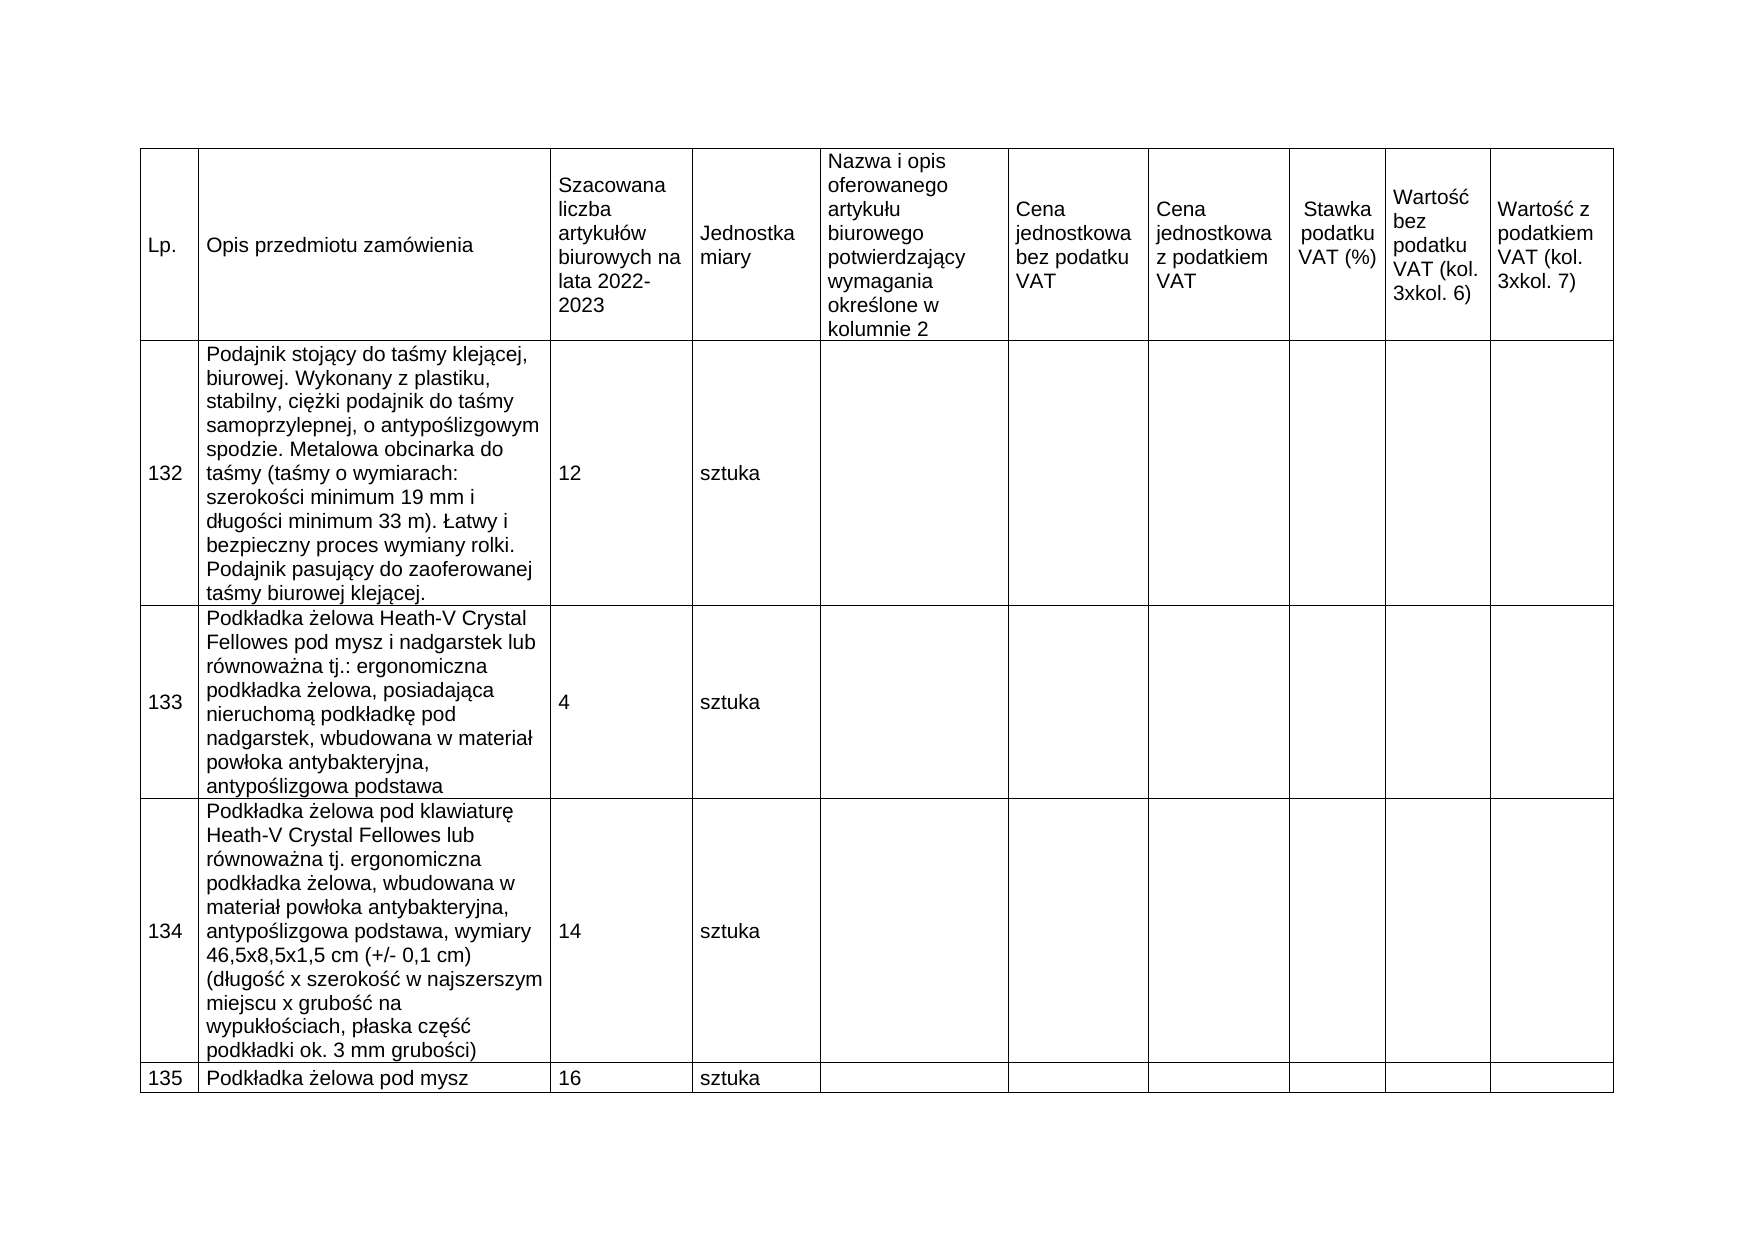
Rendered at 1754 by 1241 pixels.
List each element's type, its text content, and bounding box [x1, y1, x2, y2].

table_cell 4 [551, 606, 692, 798]
table_cell sztuka [693, 1063, 820, 1092]
table_cell 132 [141, 341, 198, 605]
table_cell 12 [551, 341, 692, 605]
table_cell [1386, 606, 1490, 798]
table_cell [1149, 606, 1289, 798]
table_cell [1009, 606, 1148, 798]
table_cell [1290, 1063, 1385, 1092]
table_header Cena jednostkowa z podatkiem VAT [1149, 149, 1289, 340]
table_header Wartość bez podatku VAT (kol. 3xkol. 6) [1386, 149, 1490, 340]
table_header Wartość z podatkiem VAT (kol. 3xkol. 7) [1491, 149, 1613, 340]
table_cell [1386, 341, 1490, 605]
table_cell 16 [551, 1063, 692, 1092]
table_header Nazwa i opis oferowanego artykułu biurowego potwierdzający wymagania określone w kolumnie 2 [821, 149, 1008, 340]
table_header Jednostka miary [693, 149, 820, 340]
table_cell [1290, 799, 1385, 1062]
table_cell Podkładka żelowa Heath-V Crystal Fellowes pod mysz i nadgarstek lub równoważna tj.: ergonomiczna podkładka żelowa, posiadająca nieruchomą podkładkę pod nadgarstek, wbudowana w materiał powłoka antybakteryjna, antypoślizgowa podstawa [199, 606, 550, 798]
table_cell [1009, 341, 1148, 605]
table_cell sztuka [693, 799, 820, 1062]
table_header Szacowana liczba artykułów biurowych na lata 2022-2023 [551, 149, 692, 340]
table_header Lp. [141, 149, 198, 340]
table_cell [821, 341, 1008, 605]
table_cell [1009, 1063, 1148, 1092]
table_cell sztuka [693, 606, 820, 798]
table_cell Podkładka żelowa pod klawiaturę Heath-V Crystal Fellowes lub równoważna tj. ergonomiczna podkładka żelowa, wbudowana w materiał powłoka antybakteryjna, antypoślizgowa podstawa, wymiary 46,5x8,5x1,5 cm (+/- 0,1 cm) (długość x szerokość w najszerszym miejscu x grubość na wypukłościach, płaska część podkładki ok. 3 mm grubości) [199, 799, 550, 1062]
table_cell [1386, 1063, 1490, 1092]
table_cell 133 [141, 606, 198, 798]
table_cell [1290, 606, 1385, 798]
table_cell [821, 799, 1008, 1062]
table_header Cena jednostkowa bez podatku VAT [1009, 149, 1148, 340]
table_cell [1290, 341, 1385, 605]
table_cell 14 [551, 799, 692, 1062]
table_cell [1149, 341, 1289, 605]
table_cell [821, 606, 1008, 798]
table_cell Podajnik stojący do taśmy klejącej, biurowej. Wykonany z plastiku, stabilny, ciężki podajnik do taśmy samoprzylepnej, o antypoślizgowym spodzie. Metalowa obcinarka do taśmy (taśmy o wymiarach: szerokości minimum 19 mm i długości minimum 33 m). Łatwy i bezpieczny proces wymiany rolki. Podajnik pasujący do zaoferowanej taśmy biurowej klejącej. [199, 341, 550, 605]
table_cell 134 [141, 799, 198, 1062]
table_cell sztuka [693, 341, 820, 605]
table_cell Podkładka żelowa pod mysz komputerową z żelowym podparciem dla nadgarstka o powierzchni minimum 19x23 cm [199, 1063, 550, 1092]
table_cell [1149, 799, 1289, 1062]
table_cell 135 [141, 1063, 198, 1092]
table_header Opis przedmiotu zamówienia [199, 149, 550, 340]
table_cell [1386, 799, 1490, 1062]
table_cell [1009, 799, 1148, 1062]
table_cell [1491, 606, 1613, 798]
table_header Stawka podatku VAT (%) [1290, 149, 1385, 340]
table_cell [1491, 341, 1613, 605]
table_cell [1149, 1063, 1289, 1092]
table_cell [821, 1063, 1008, 1092]
table_cell [1491, 799, 1613, 1062]
table_cell [1491, 1063, 1613, 1092]
